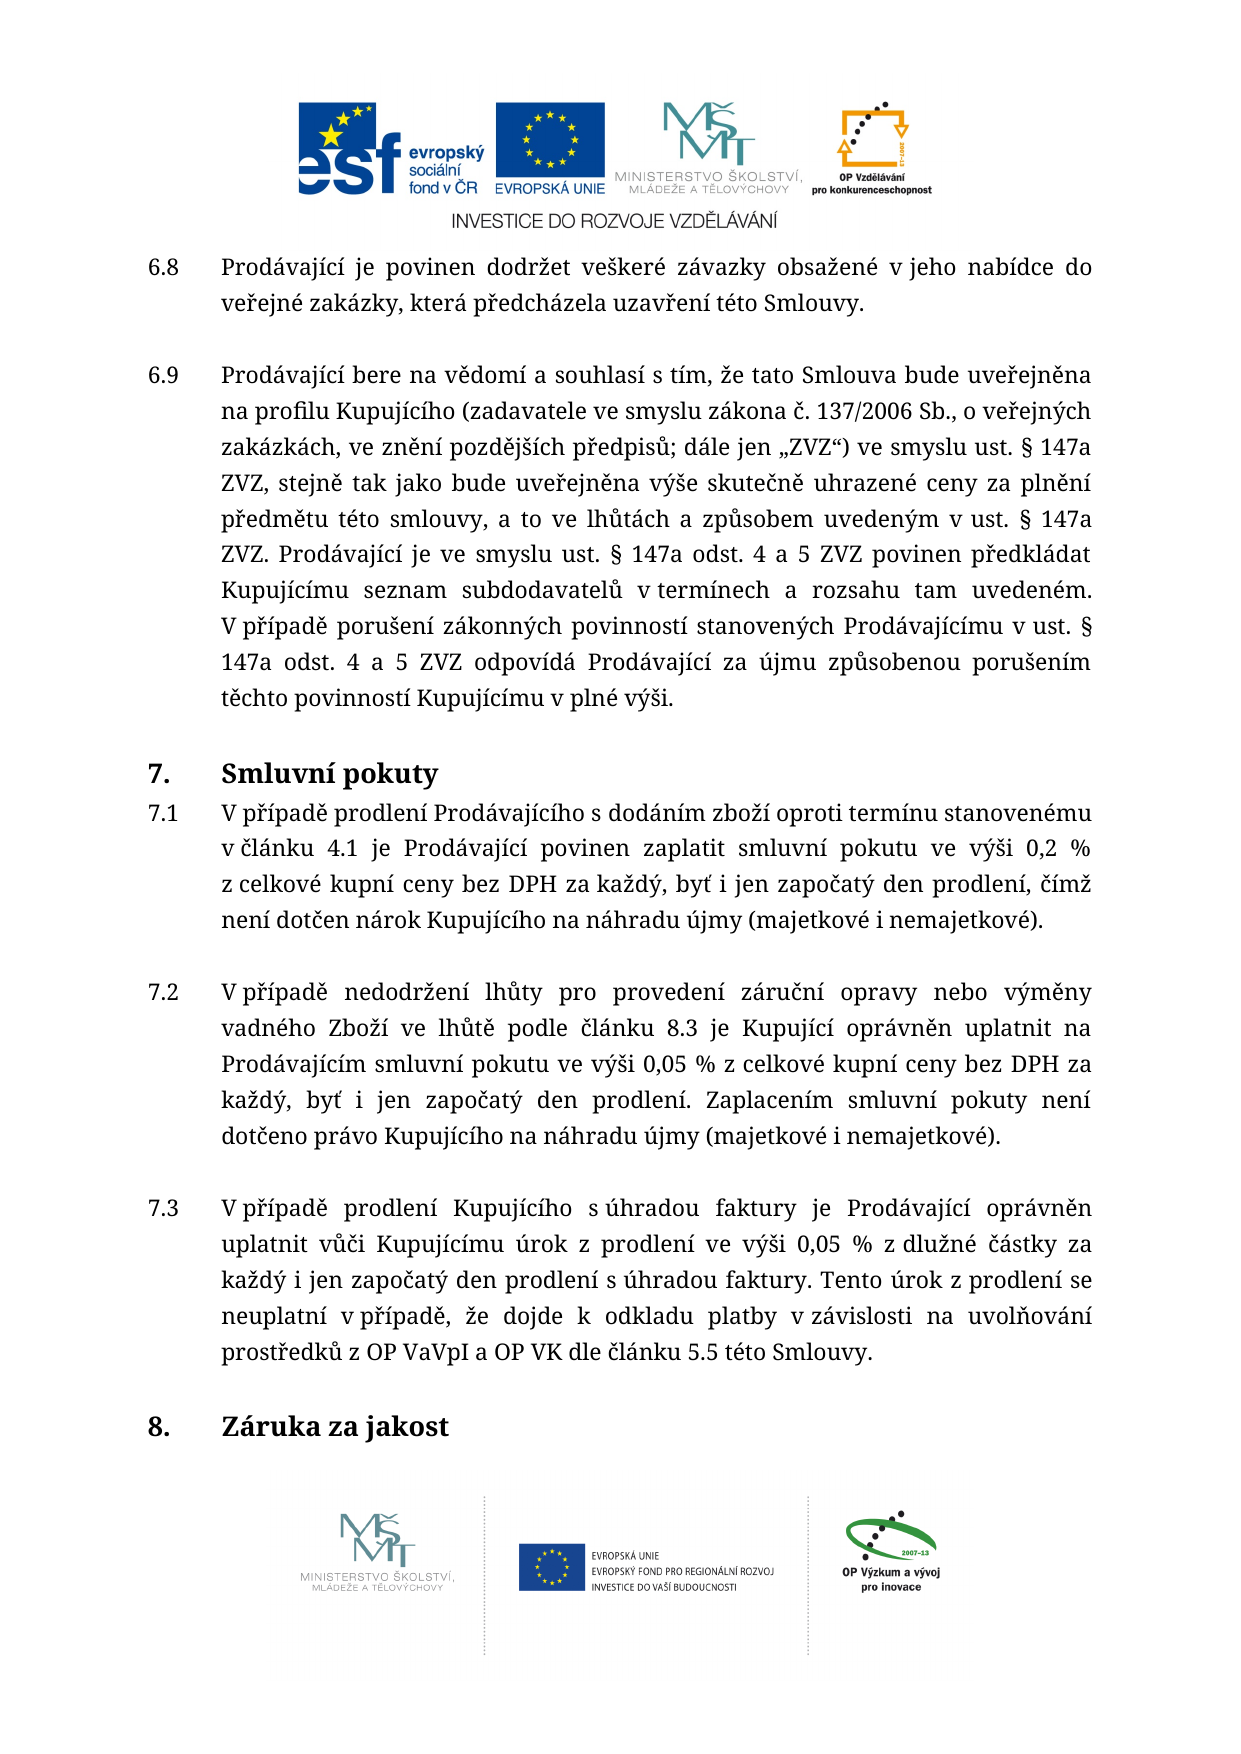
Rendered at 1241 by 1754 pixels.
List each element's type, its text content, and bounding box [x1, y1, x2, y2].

picture [265, 73, 975, 251]
picture [265, 1470, 975, 1681]
text 7. Smluvní pokuty [148, 754, 1093, 791]
text 7.1 V případě prodlení Prodávajícího s dodáním zboží oproti termínu stanovenému v článku 4.1 je Prodávající povinen zaplatit smluvní pokutu ve výši 0,2 % z celkové kupní ceny bez DPH za každý, byť i jen započatý den prodlení, čímž není dotčen nárok Kupujícího na náhradu újmy (majetkové i nemajetkové). [148, 796, 1093, 936]
text 6.8 Prodávající je povinen dodržet veškeré závazky obsažené v jeho nabídce do veřejné zakázky, která předcházela uzavření této Smlouvy. [148, 251, 1093, 318]
text 6.9 Prodávající bere na vědomí a souhlasí s tím, že tato Smlouva bude uveřejněna na profilu Kupujícího (zadavatele ve smyslu zákona č. 137/2006 Sb., o veřejných zakázkách, ve znění pozdějších předpisů; dále jen „ZVZ“) ve smyslu ust. § 147a ZVZ, stejně tak jako bude uveřejněna výše skutečně uhrazené ceny za plnění předmětu této smlouvy, a to ve lhůtách a způsobem uvedeným v ust. § 147a ZVZ. Prodávající je ve smyslu ust. § 147a odst. 4 a 5 ZVZ povinen předkládat Kupujícímu seznam subdodavatelů v termínech a rozsahu tam uvedeném. V případě porušení zákonných povinností stanovených Prodávajícímu v ust. § 147a odst. 4 a 5 ZVZ odpovídá Prodávající za újmu způsobenou porušením těchto povinností Kupujícímu v plné výši. [148, 359, 1093, 713]
text 8. Záruka za jakost [148, 1407, 1093, 1444]
text 7.2 V případě nedodržení lhůty pro provedení záruční opravy nebo výměny vadného Zboží ve lhůtě podle článku 8.3 je Kupující oprávněn uplatnit na Prodávajícím smluvní pokutu ve výši 0,05 % z celkové kupní ceny bez DPH za každý, byť i jen započatý den prodlení. Zaplacením smluvní pokuty není dotčeno právo Kupujícího na náhradu újmy (majetkové i nemajetkové). [148, 976, 1093, 1151]
text 7.3 V případě prodlení Kupujícího s úhradou faktury je Prodávající oprávněn uplatnit vůči Kupujícímu úrok z prodlení ve výši 0,05 % z dlužné částky za každý i jen započatý den prodlení s úhradou faktury. Tento úrok z prodlení se neuplatní v případě, že dojde k odkladu platby v závislosti na uvolňování prostředků z OP VaVpI a OP VK dle článku 5.5 této Smlouvy. [148, 1192, 1093, 1367]
